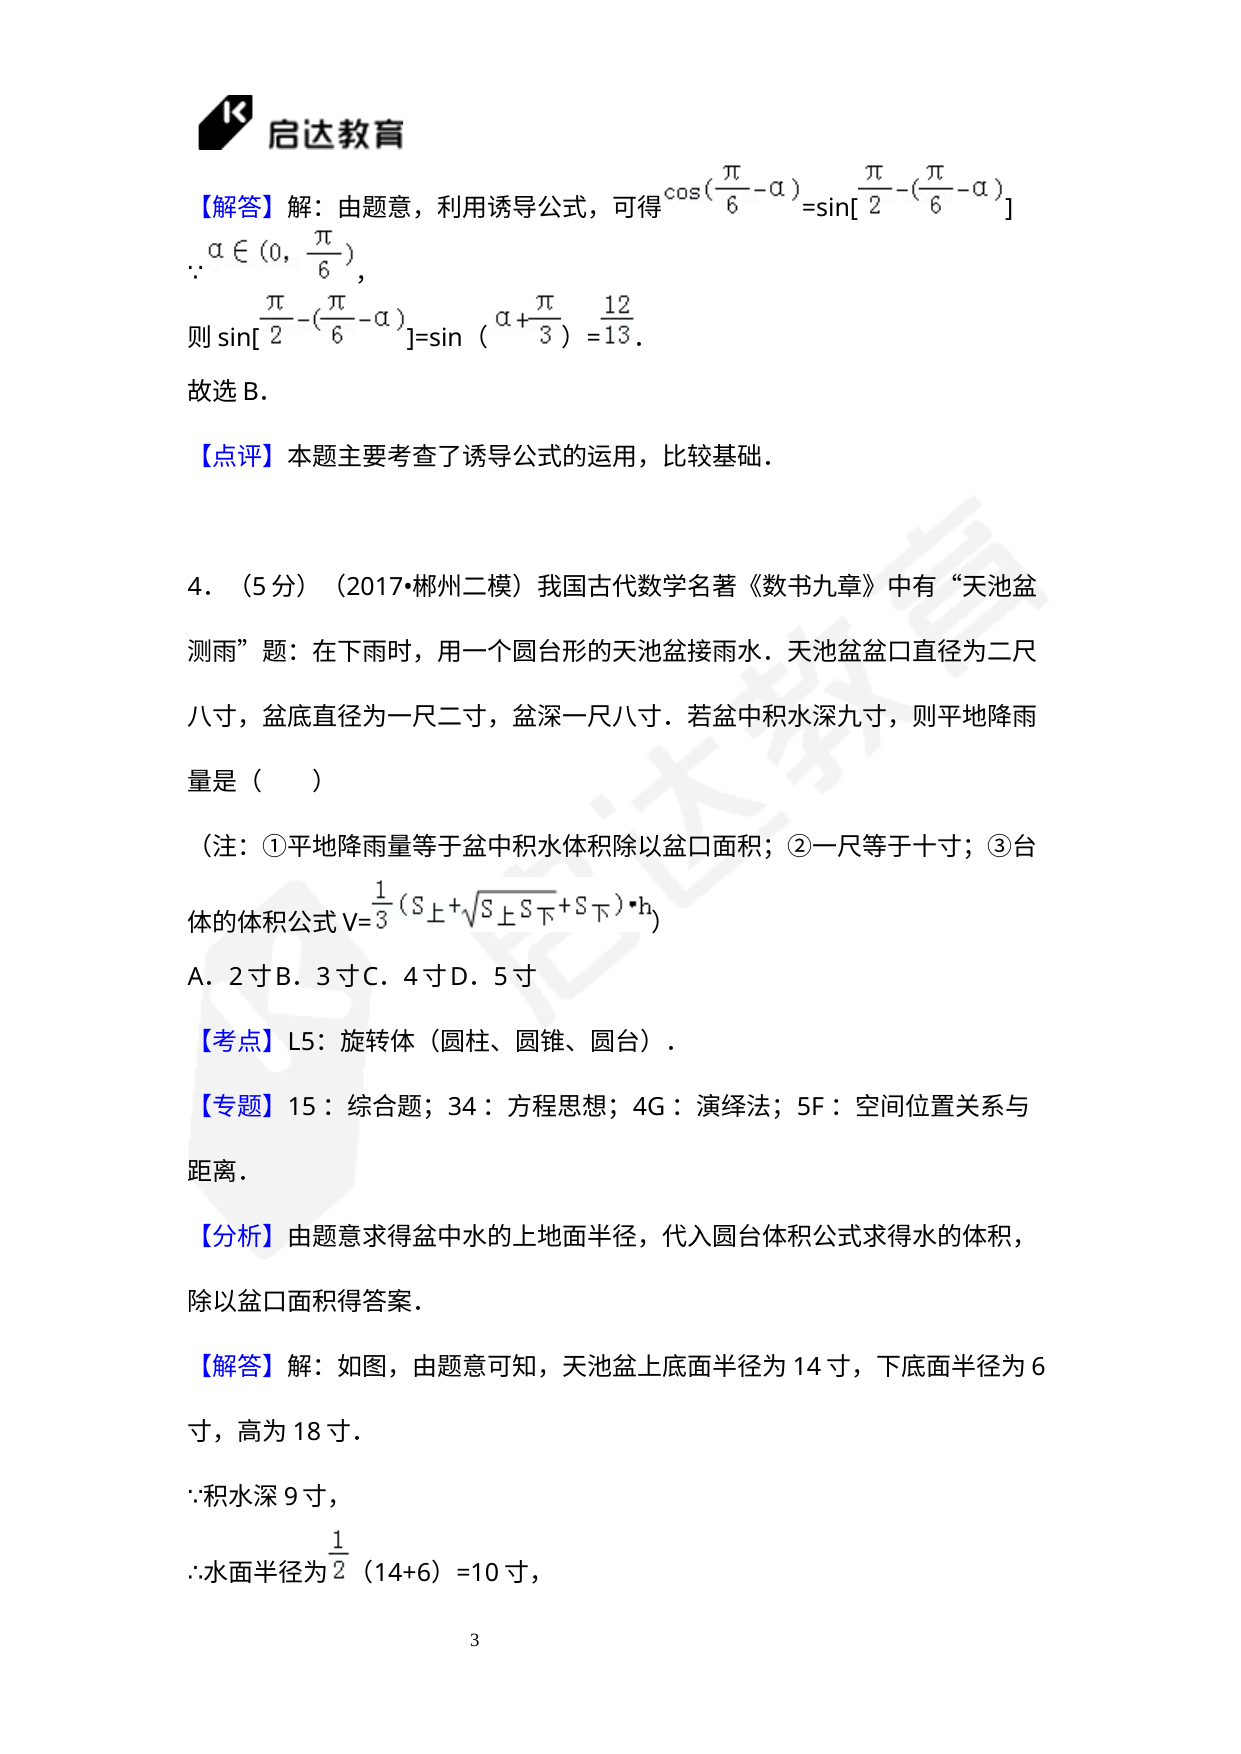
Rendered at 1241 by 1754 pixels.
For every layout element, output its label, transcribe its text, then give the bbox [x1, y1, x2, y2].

text ∵积水深9寸， [187, 1462, 1053, 1527]
text 【解答】解：如图，由题意可知，天池盆上底面半径为14寸，下底面半径为6寸，高为18寸． [187, 1332, 1053, 1462]
picture [487, 292, 562, 347]
picture [600, 292, 634, 347]
picture [328, 1527, 349, 1582]
text 【考点】L5：旋转体（圆柱、圆锥、圆台）． [187, 1007, 1053, 1072]
picture [198, 95, 404, 150]
text ∵， [187, 227, 1053, 292]
picture [203, 227, 356, 282]
picture [662, 162, 802, 217]
text 4．（5分）（2017•郴州二模）我国古代数学名著《数书九章》中有“天池盆测雨”题：在下雨时，用一个圆台形的天池盆接雨水．天池盆盆口直径为二尺八寸，盆底直径为一尺二寸，盆深一尺八寸．若盆中积水深九寸，则平地降雨量是（ ） [187, 552, 1053, 812]
picture [858, 162, 1005, 217]
text 【分析】由题意求得盆中水的上地面半径，代入圆台体积公式求得水的体积，除以盆口面积得答案． [187, 1202, 1053, 1332]
text 故选B． [187, 357, 1053, 422]
text ∴水面半径为（14+6）=10寸， [187, 1527, 1053, 1592]
text A．2寸 B．3寸 C．4寸 D．5寸 [187, 942, 1053, 1007]
picture [259, 292, 407, 347]
text 【专题】15 ：综合题；34 ：方程思想；4G ：演绎法；5F ：空间位置关系与距离． [187, 1072, 1053, 1202]
picture [371, 877, 652, 932]
text 【点评】本题主要考查了诱导公式的运用，比较基础． [187, 422, 1053, 487]
text （注：①平地降雨量等于盆中积水体积除以盆口面积；②一尺等于十寸；③台体的体积公式V=） [187, 812, 1053, 942]
